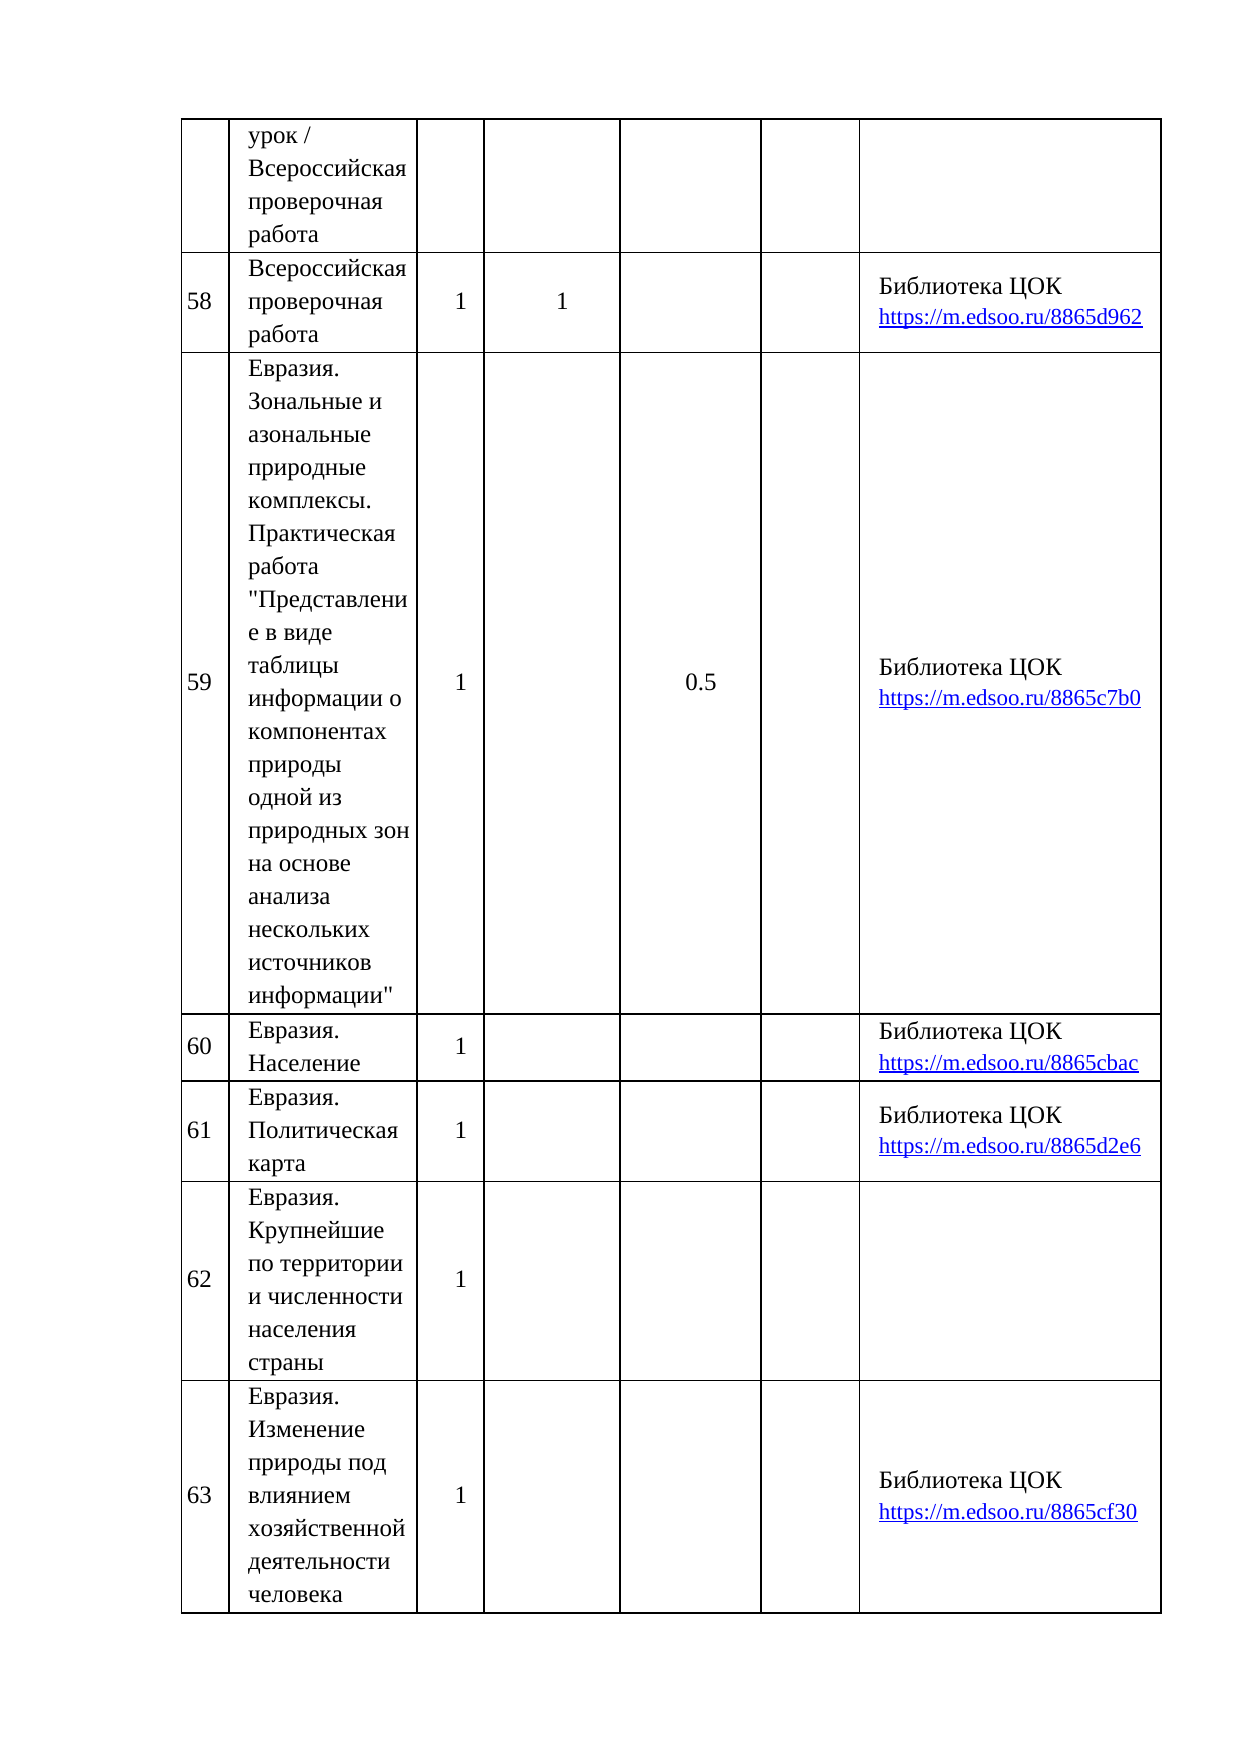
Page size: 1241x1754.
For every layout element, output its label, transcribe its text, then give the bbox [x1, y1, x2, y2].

table_cell 60 [182, 1015, 228, 1080]
table_cell [621, 1182, 760, 1380]
table_cell Евразия. Крупнейшие по территории и численности населения страны [230, 1182, 416, 1380]
table_cell [860, 120, 1160, 251]
table_cell 62 [182, 1182, 228, 1380]
table_cell 61 [182, 1082, 228, 1181]
table_cell 1 [485, 253, 619, 352]
table_cell 63 [182, 1381, 228, 1612]
table_cell 59 [182, 353, 228, 1013]
table_cell Евразия. Изменение природы под влиянием хозяйственной деятельности человека [230, 1381, 416, 1612]
table_cell 1 [485, 120, 619, 251]
table_cell Библиотека ЦОК https://m.edsoo.ru/8865c7b0 [860, 353, 1160, 1013]
table_cell [762, 253, 859, 352]
table_cell 1 [418, 120, 483, 251]
table_cell [762, 1381, 859, 1612]
table_cell Евразия. Зональные и азональные природные комплексы. Практическая работа "Представление в виде таблицы информации о компонентах природы одной из природных зон на основе анализа нескольких источников информации" [230, 353, 416, 1013]
table_cell Библиотека ЦОК https://m.edsoo.ru/8865d2e6 [860, 1082, 1160, 1181]
table_cell [860, 1182, 1160, 1380]
table_cell Библиотека ЦОК https://m.edsoo.ru/8865cf30 [860, 1381, 1160, 1612]
table_cell 1 [418, 1381, 483, 1612]
table_cell 57 [182, 120, 228, 251]
table_cell Библиотека ЦОК https://m.edsoo.ru/8865d962 [860, 253, 1160, 352]
table_cell [762, 120, 859, 251]
table_cell [485, 1381, 619, 1612]
table_cell [762, 1015, 859, 1080]
table_cell [621, 1082, 760, 1181]
table_cell Евразия. Население [230, 1015, 416, 1080]
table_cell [230, 120, 416, 251]
table_cell [485, 353, 619, 1013]
table_cell 1 [418, 1015, 483, 1080]
table_cell Всероссийская проверочная работа [230, 253, 416, 352]
table_cell Евразия. Политическая карта [230, 1082, 416, 1181]
table_cell [485, 1015, 619, 1080]
table_cell 1 [418, 1182, 483, 1380]
table_cell [762, 353, 859, 1013]
table_cell [485, 1082, 619, 1181]
table_cell 0.5 [621, 353, 760, 1013]
table_cell [762, 1082, 859, 1181]
table_cell [621, 120, 760, 251]
table_cell 58 [182, 253, 228, 352]
table_cell [621, 1015, 760, 1080]
table_cell [485, 1182, 619, 1380]
table_cell [621, 253, 760, 352]
table_cell Библиотека ЦОК https://m.edsoo.ru/8865cbac [860, 1015, 1160, 1080]
table_cell [621, 1381, 760, 1612]
table_cell [762, 1182, 859, 1380]
table_cell 1 [418, 1082, 483, 1181]
table_cell 1 [418, 353, 483, 1013]
table_cell 1 [418, 253, 483, 352]
